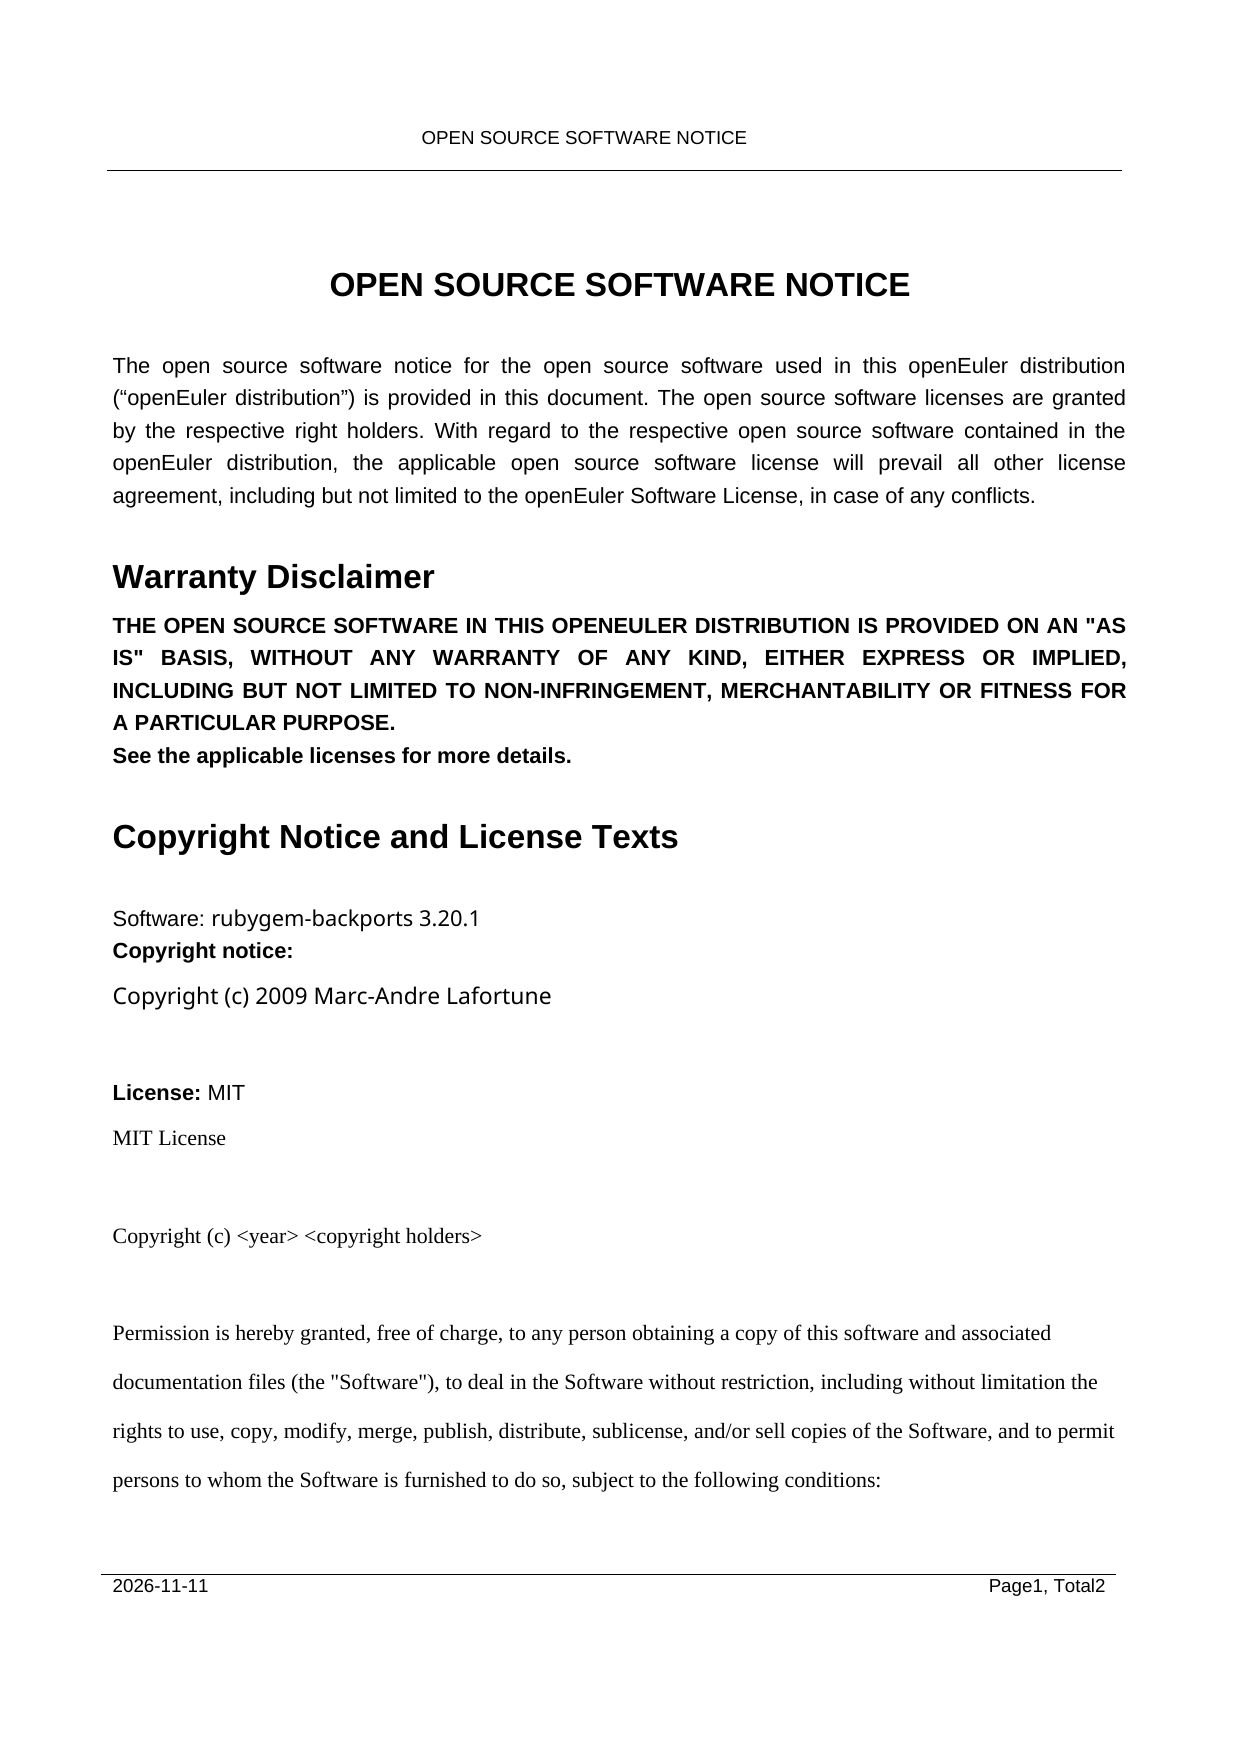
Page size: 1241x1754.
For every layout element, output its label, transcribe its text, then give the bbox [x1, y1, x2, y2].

text THE OPEN SOURCE SOFTWARE IN THIS OPENEULER DISTRIBUTION IS PROVIDED ON AN "AS IS" BASIS, WITHOUT ANY WARRANTY OF ANY KIND, EITHER EXPRESS OR IMPLIED, INCLUDING BUT NOT LIMITED TO NON-INFRINGEMENT, MERCHANTABILITY OR FITNESS FOR A PARTICULAR PURPOSE. See the applicable licenses for more details. [112, 609, 1128, 771]
text License: MIT [112, 1077, 1128, 1109]
text OPEN SOURCE SOFTWARE NOTICE [112, 251, 1128, 316]
text The open source software notice for the open source software used in this openEuler distribution (“openEuler distribution”) is provided in this document. The open source software licenses are granted by the respective right holders. With regard to the respective open source software contained in the openEuler distribution, the applicable open source software license will prevail all other license agreement, including but not limited to the openEuler Software License, in case of any conflicts. [112, 349, 1128, 511]
text Copyright Notice and License Texts [112, 804, 1128, 869]
text Copyright (c) 2009 Marc-Andre Lafortune [112, 979, 1128, 1060]
text Software: rubygem-backports 3.20.1 [112, 901, 1128, 934]
text Copyright notice: [112, 934, 1128, 966]
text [112, 1122, 1128, 1495]
text Warranty Disclaimer [112, 544, 1128, 609]
